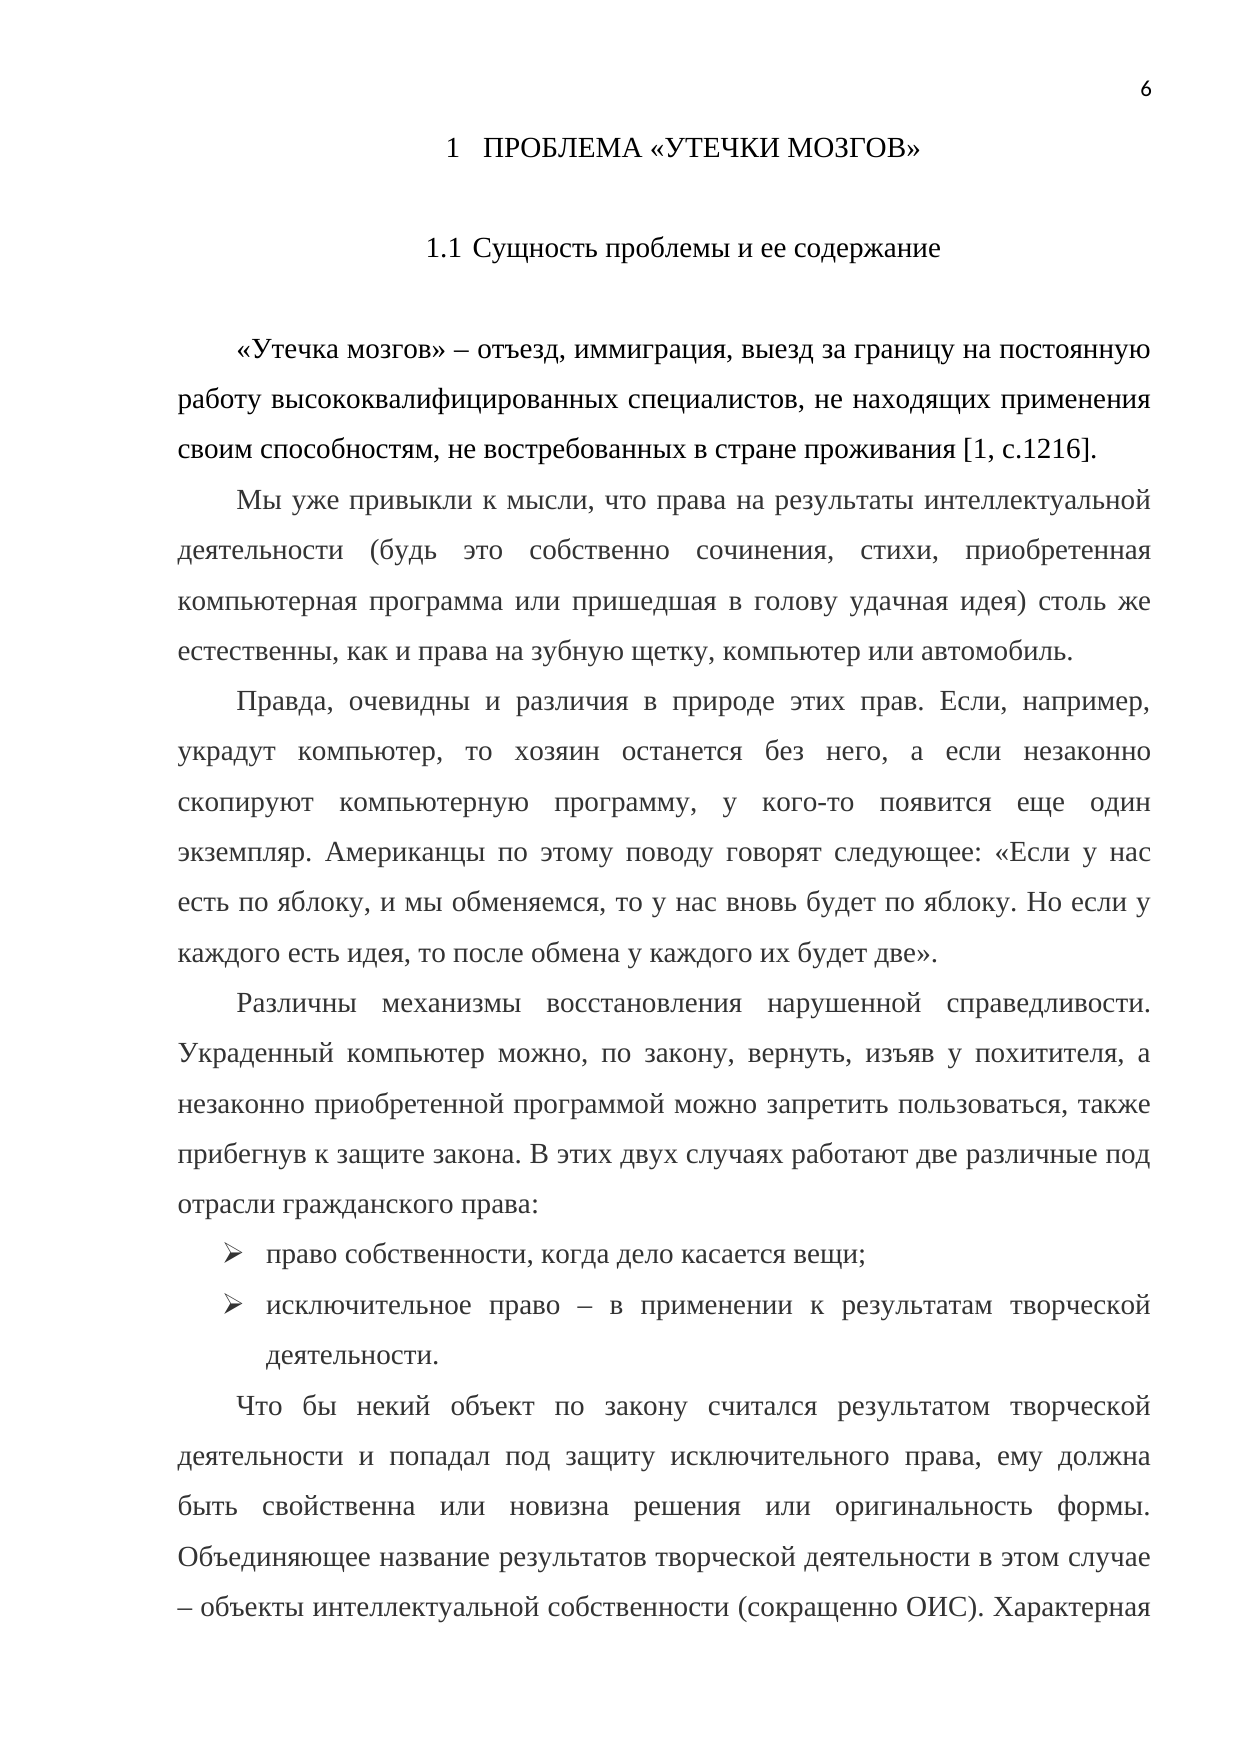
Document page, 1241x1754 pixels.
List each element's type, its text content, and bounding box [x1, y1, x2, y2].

list право собственности, когда дело касается вещи; [222, 1237, 1152, 1270]
list Сущность проблемы и ее содержание [215, 230, 1152, 264]
text «Утечка мозгов» – отъезд, иммиграция, выезд за границу на постоянную работу высококвалифицированных специалистов, не находящих применения своим способностям, не востребованных в стране проживания [1, с.1216]. [177, 331, 1152, 465]
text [177, 1388, 1152, 1623]
list исключительное право – в применении к результатам творческой деятельности. [222, 1287, 1152, 1371]
text Правда, очевидны и различия в природе этих прав. Если, например, украдут компьютер, то хозяин останется без него, а если незаконно скопируют компьютерную программу, у кого-то появится еще один экземпляр. Американцы по этому поводу говорят следующее: «Если у нас есть по яблоку, и мы обменяемся, то у нас вновь будет по яблоку. Но если у каждого есть идея, то после обмена у каждого их будет две». [177, 683, 1152, 968]
list ПРОБЛЕМА «УТЕЧКИ МОЗГОВ» [215, 130, 1152, 163]
text Различны механизмы восстановления нарушенной справедливости. Украденный компьютер можно, по закону, вернуть, изъяв у похитителя, а незаконно приобретенной программой можно запретить пользоваться, также прибегнув к защите закона. В этих двух случаях работают две различные под отрасли гражданского права: [177, 985, 1152, 1220]
text Мы уже привыкли к мысли, что права на результаты интеллектуальной деятельности (будь это собственно сочинения, стихи, приобретенная компьютерная программа или пришедшая в голову удачная идея) столь же естественны, как и права на зубную щетку, компьютер или автомобиль. [177, 482, 1152, 666]
